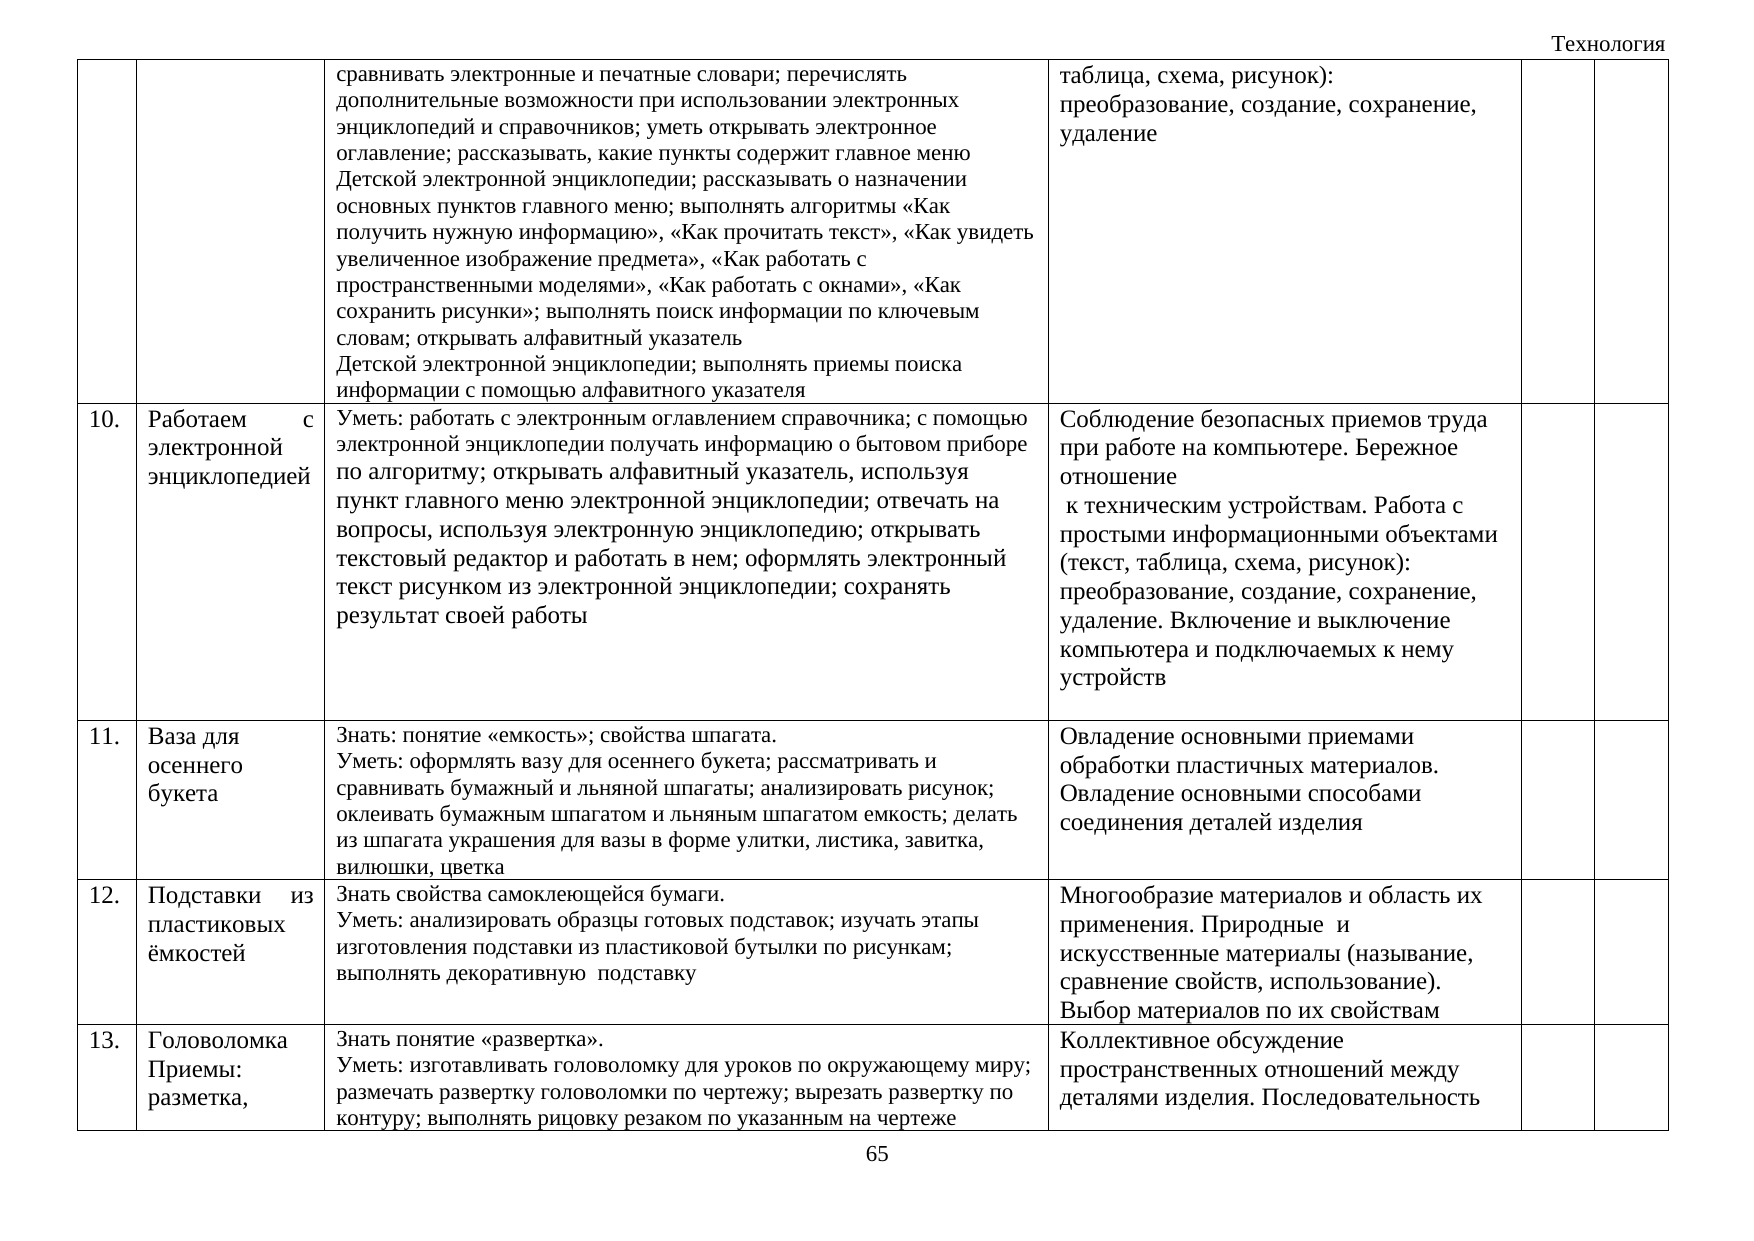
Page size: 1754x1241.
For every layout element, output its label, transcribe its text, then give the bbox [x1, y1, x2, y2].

table_cell Соблюдение безопасных приемов труда при работе на компьютере. Бережное отношение к техническим устройствам. Работа с простыми информационными объектами (текст, таблица, схема, рисунок): преобразование, создание, сохранение, удаление. Включение и выключение компьютера и подключаемых к нему устройств [1049, 404, 1521, 720]
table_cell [1049, 1025, 1521, 1130]
table_cell Знать: понятие «емкость»; свойства шпагата. Уметь: оформлять вазу для осеннего букета; рассматривать и сравнивать бумажный и льняной шпагаты; анализировать рисунок; оклеивать бумажным шпагатом и льняным шпагатом емкость; делать из шпагата украшения для вазы в форме улитки, листика, завитка, вилюшки, цветка [325, 721, 1048, 879]
table_cell [1595, 721, 1668, 879]
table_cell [325, 60, 1048, 403]
table_cell Ваза для осеннего букета [137, 721, 324, 879]
table_cell [78, 60, 136, 403]
table_cell Овладение основными приемами обработки пластичных материалов. Овладение основными способами соединения деталей изделия [1049, 721, 1521, 879]
table_cell [1522, 721, 1594, 879]
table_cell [137, 1025, 324, 1130]
table_cell [1522, 1025, 1594, 1130]
table_cell [1522, 404, 1594, 720]
table_cell Знать свойства самоклеющейся бумаги. Уметь: анализировать образцы готовых подставок; изучать этапы изготовления подставки из пластиковой бутылки по рисункам; выполнять декоративную подставку [325, 880, 1048, 1024]
table_cell [1522, 60, 1594, 403]
table_cell Подставки из пластиковых ёмкостей [137, 880, 324, 1024]
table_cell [137, 60, 324, 403]
table_cell [1595, 880, 1668, 1024]
table_cell [1595, 404, 1668, 720]
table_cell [1049, 60, 1521, 403]
table_cell [1595, 60, 1668, 403]
table_cell Работаем с электронной энциклопедией [137, 404, 324, 720]
table_cell [1522, 880, 1594, 1024]
table_cell [78, 1025, 136, 1130]
table_cell [78, 880, 136, 1024]
table_cell Уметь: работать с электронным оглавлением справочника; с помощью электронной энциклопедии получать информацию о бытовом приборе по алгоритму; открывать алфавитный указатель, используя пункт главного меню электронной энциклопедии; отвечать на вопросы, используя электронную энциклопедию; открывать текстовый редактор и работать в нем; оформлять электронный текст рисунком из электронной энциклопедии; сохранять результат своей работы [325, 404, 1048, 720]
table_cell Многообразие материалов и область их применения. Природные и искусственные материалы (называние, сравнение свойств, использование). Выбор материалов по их свойствам [1049, 880, 1521, 1024]
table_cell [325, 1025, 1048, 1130]
table_cell [78, 404, 136, 720]
table_cell [78, 721, 136, 879]
table_cell [1595, 1025, 1668, 1130]
